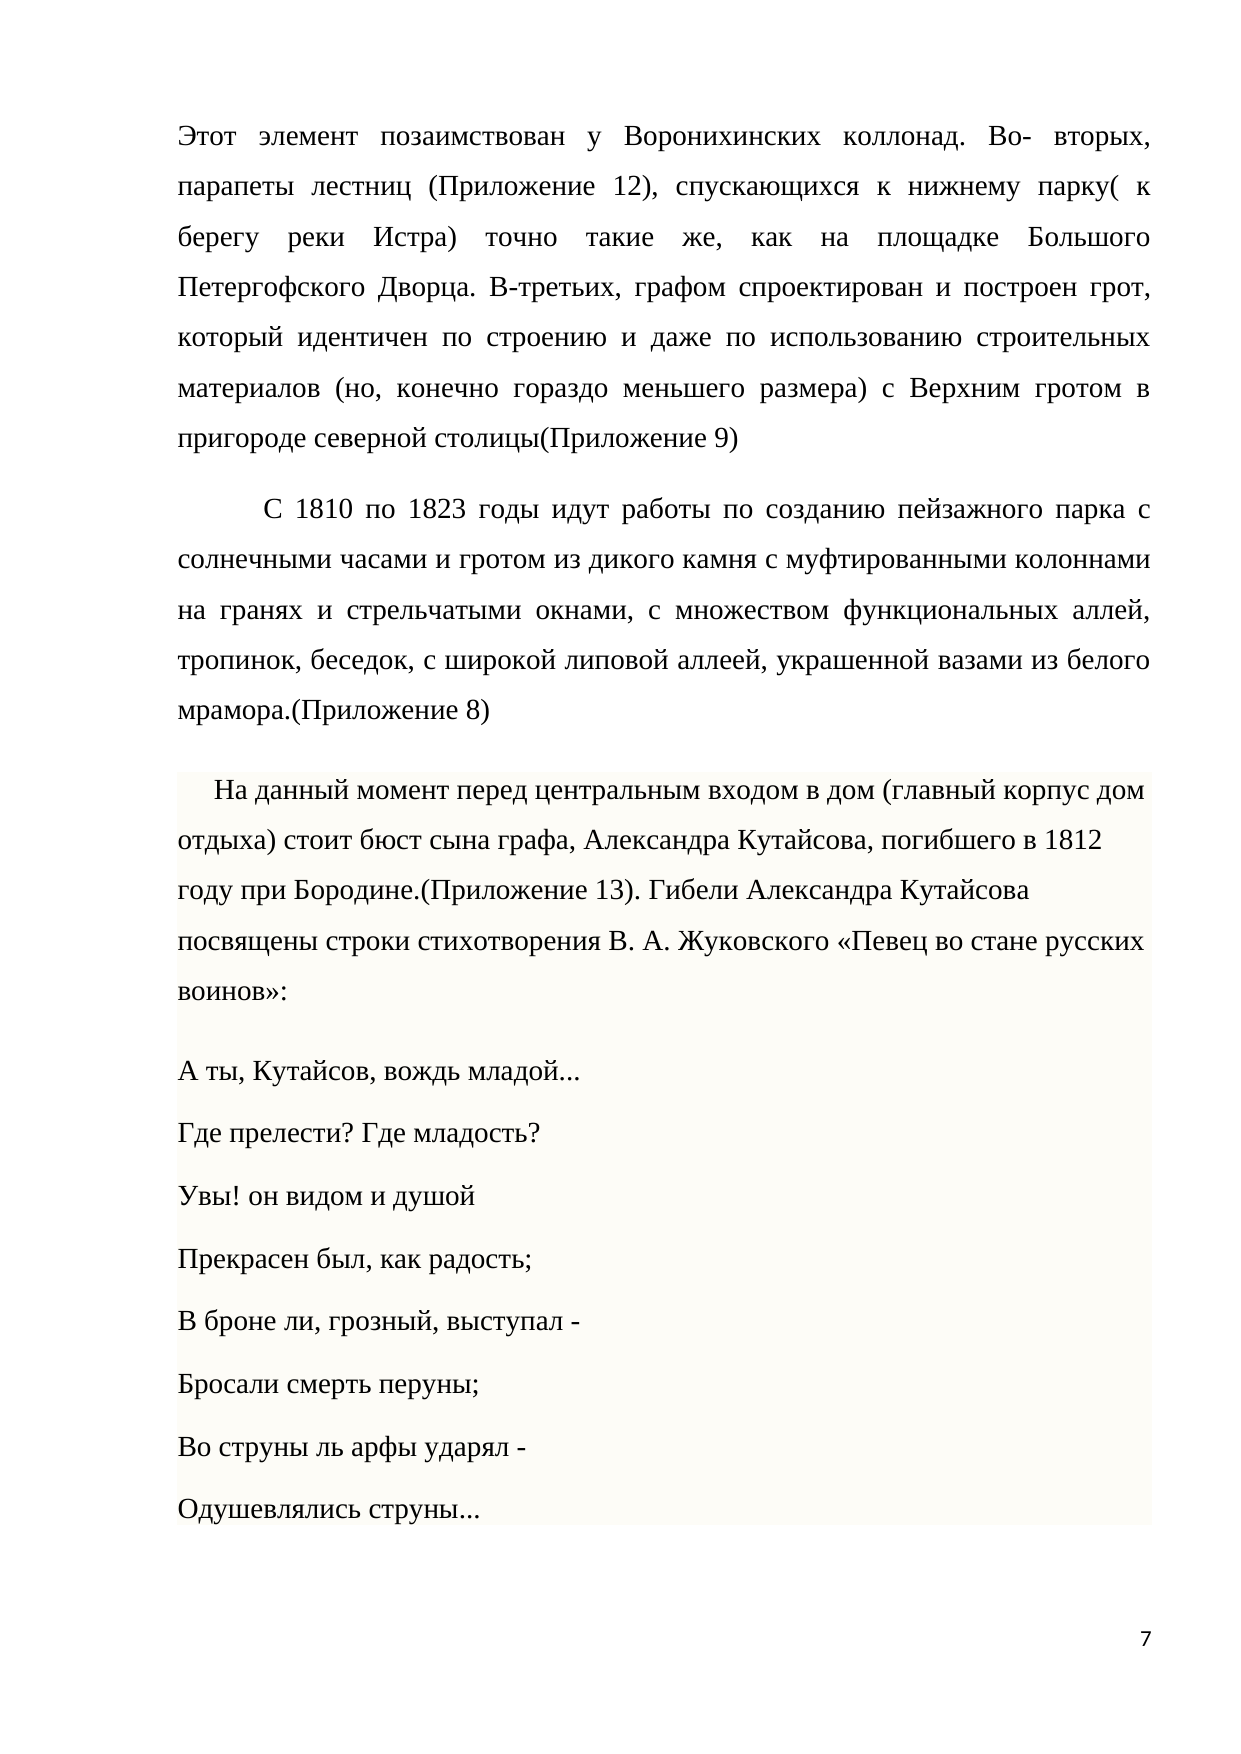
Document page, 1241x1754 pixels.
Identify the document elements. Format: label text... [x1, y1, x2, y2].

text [177, 118, 1152, 453]
text Прекрасен был, как радость; [177, 1241, 1152, 1274]
text Увы! он видом и душой [177, 1178, 1152, 1212]
text В броне ли, грозный, выступал - [177, 1303, 1152, 1337]
text Одушевлялись струны... [177, 1492, 1152, 1525]
text Бросали смерть перуны; [177, 1366, 1152, 1400]
text С 1810 по 1823 годы идут работы по созданию пейзажного парка с солнечными часами и гротом из дикого камня с муфтированными колоннами на гранях и стрельчатыми окнами, с множеством функциональных аллей, тропинок, беседок, с широкой липовой аллеей, украшенной вазами из белого мрамора.(Приложение 8) [177, 491, 1152, 726]
text Где прелести? Где младость? [177, 1115, 1152, 1149]
text На данный момент перед центральным входом в дом (главный корпус дом отдыха) стоит бюст сына графа, Александра Кутайсова, погибшего в 1812 году при Бородине.(Приложение 13). Гибели Александра Кутайсова посвящены строки стихотворения В. А. Жуковского «Певец во стане русских воинов»: [177, 772, 1152, 1007]
text А ты, Кутайсов, вождь младой... [177, 1053, 1152, 1086]
text Во струны ль арфы ударял - [177, 1429, 1152, 1462]
